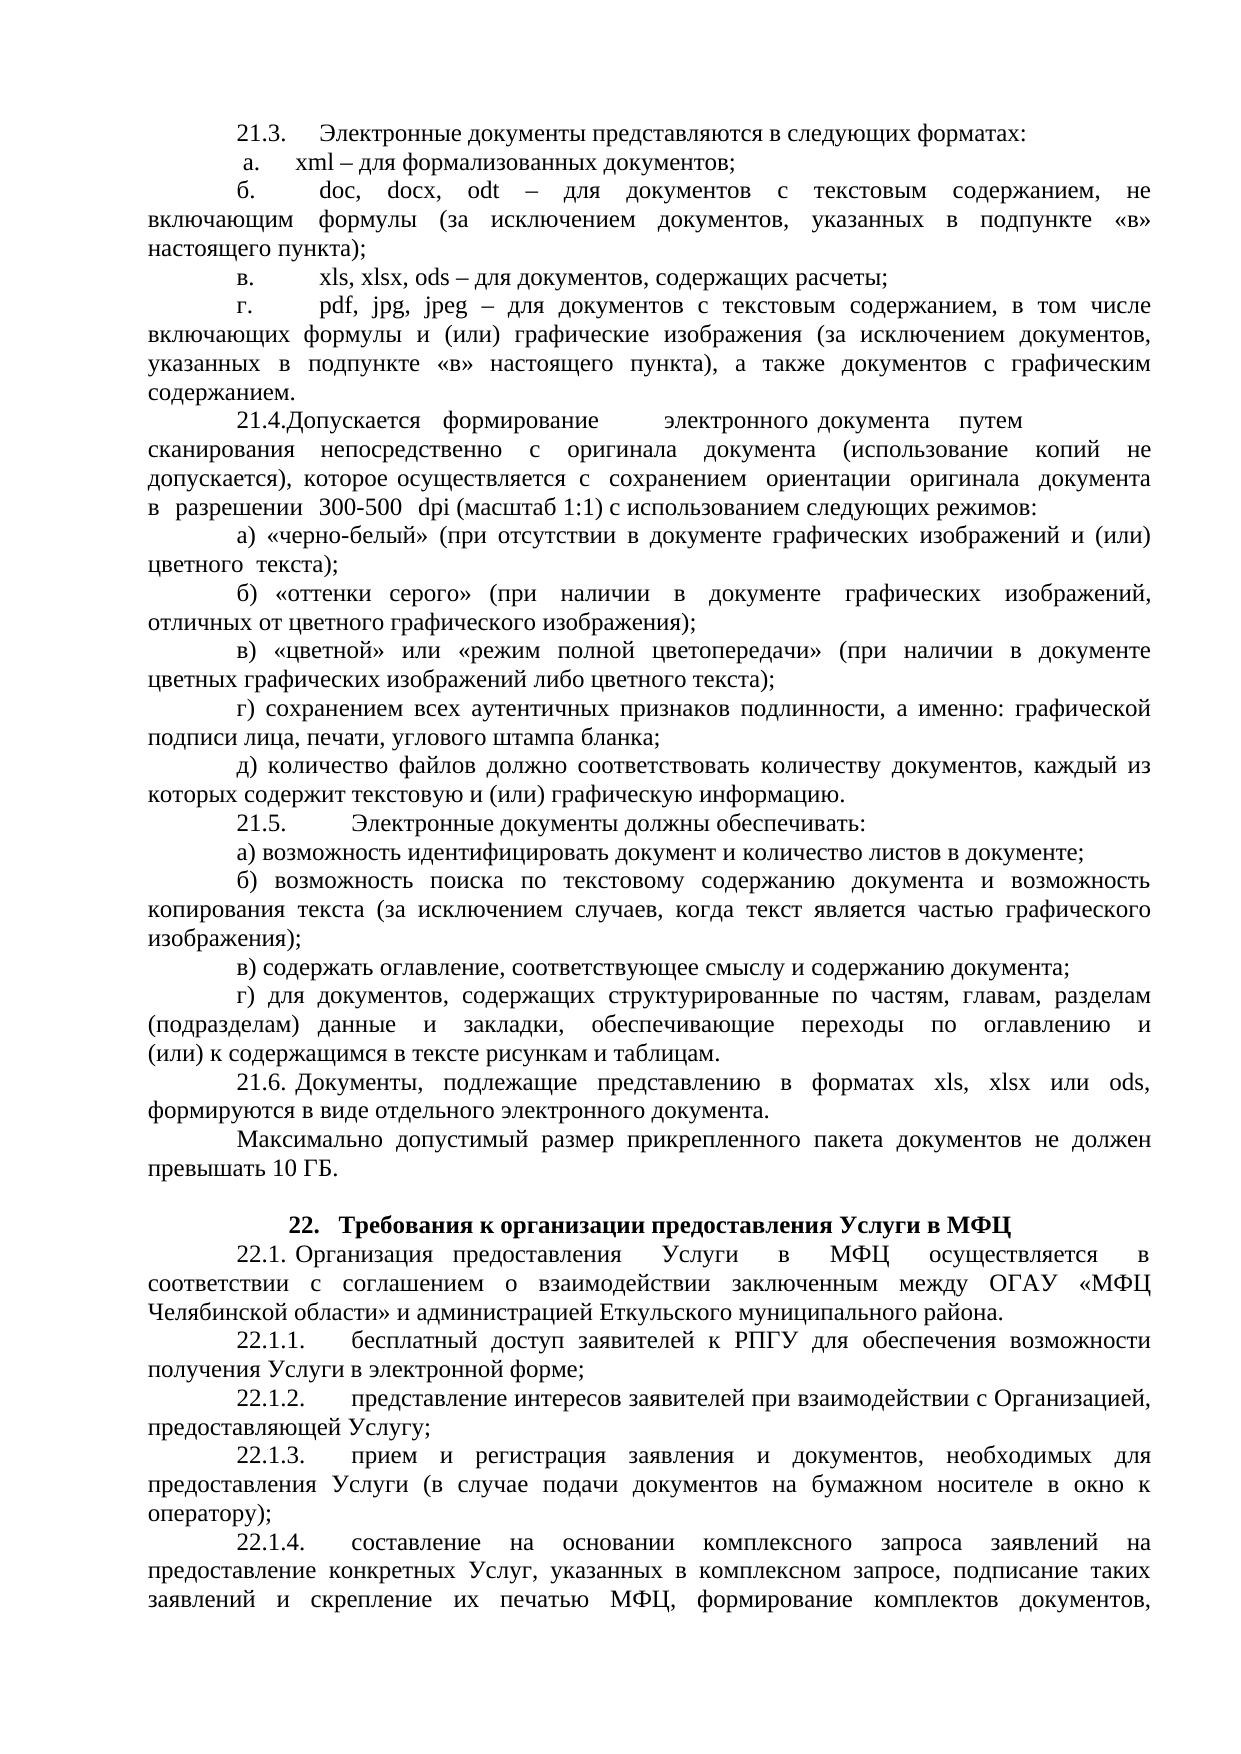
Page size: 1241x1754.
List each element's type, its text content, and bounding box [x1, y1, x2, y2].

text д) количество файлов должно соответствовать количеству документов, каждый из которых содержит текстовую и (или) графическую информацию. [148, 751, 1151, 808]
list а. xml – для формализованных документов; [148, 147, 1151, 176]
list Организация предоставления Услуги в МФЦ осуществляется в соответствии с соглашением о взаимодействии заключенным между ОГАУ «МФЦ Челябинской области» и администрацией Еткульского муниципального района. [148, 1239, 1151, 1326]
text а) «черно-белый» (при отсутствии в документе графических изображений и (или) цветного текста); [148, 521, 1151, 578]
text г. pdf, jpg, jpeg – для документов с текстовым содержанием, в том числе включающих формулы и (или) графические изображения (за исключением документов, указанных в подпункте «в» настоящего пункта), а также документов с графическим содержанием. [148, 291, 1151, 406]
list Требования к организации предоставления Услуги в МФЦ [148, 1211, 1152, 1239]
list Электронные документы должны обеспечивать: [236, 808, 1151, 837]
text в) содержать оглавление, соответствующее смыслу и содержанию документа; [148, 952, 1151, 981]
text а) возможность идентифицировать документ и количество листов в документе; [148, 837, 1151, 866]
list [148, 1527, 1151, 1613]
list представление интересов заявителей при взаимодействии с Организацией, предоставляющей Услугу; [148, 1383, 1151, 1441]
text в) «цветной» или «режим полной цветопередачи» (при наличии в документе цветных графических изображений либо цветного текста); [148, 636, 1151, 693]
list прием и регистрация заявления и документов, необходимых для предоставления Услуги (в случае подачи документов на бумажном носителе в окно к оператору); [148, 1441, 1151, 1527]
text 21.4.Допускается формирование электронного документа путем сканирования непосредственно с оригинала документа (использование копий не допускается), которое осуществляется с сохранением ориентации оригинала документа в разрешении 300-500 dpi (масштаб 1:1) с использованием следующих режимов: [148, 406, 1151, 521]
list Максимально допустимый размер прикрепленного пакета документов не должен превышать 10 ГБ. [148, 1124, 1151, 1182]
text б) возможность поиска по текстовому содержанию документа и возможность копирования текста (за исключением случаев, когда текст является частью графического изображения); [148, 866, 1151, 952]
text г) для документов, содержащих структурированные по частям, главам, разделам (подразделам) данные и закладки, обеспечивающие переходы по оглавлению и (или) к содержащимся в тексте рисункам и таблицам. [148, 981, 1151, 1067]
list Электронные документы представляются в следующих форматах: [236, 118, 1151, 147]
text б) «оттенки серого» (при наличии в документе графических изображений, отличных от цветного графического изображения); [148, 578, 1151, 636]
text г) сохранением всех аутентичных признаков подлинности, а именно: графической подписи лица, печати, углового штампа бланка; [148, 693, 1151, 751]
list бесплатный доступ заявителей к РПГУ для обеспечения возможности получения Услуги в электронной форме; [148, 1326, 1151, 1383]
text б. doc, docx, odt – для документов с текстовым содержанием, не включающим формулы (за исключением документов, указанных в подпункте «в» настоящего пункта); [148, 176, 1151, 262]
list Документы, подлежащие представлению в форматах xls, xlsx или ods, формируются в виде отдельного электронного документа. [148, 1067, 1151, 1124]
text в. xls, xlsx, ods – для документов, содержащих расчеты; [148, 262, 1151, 291]
